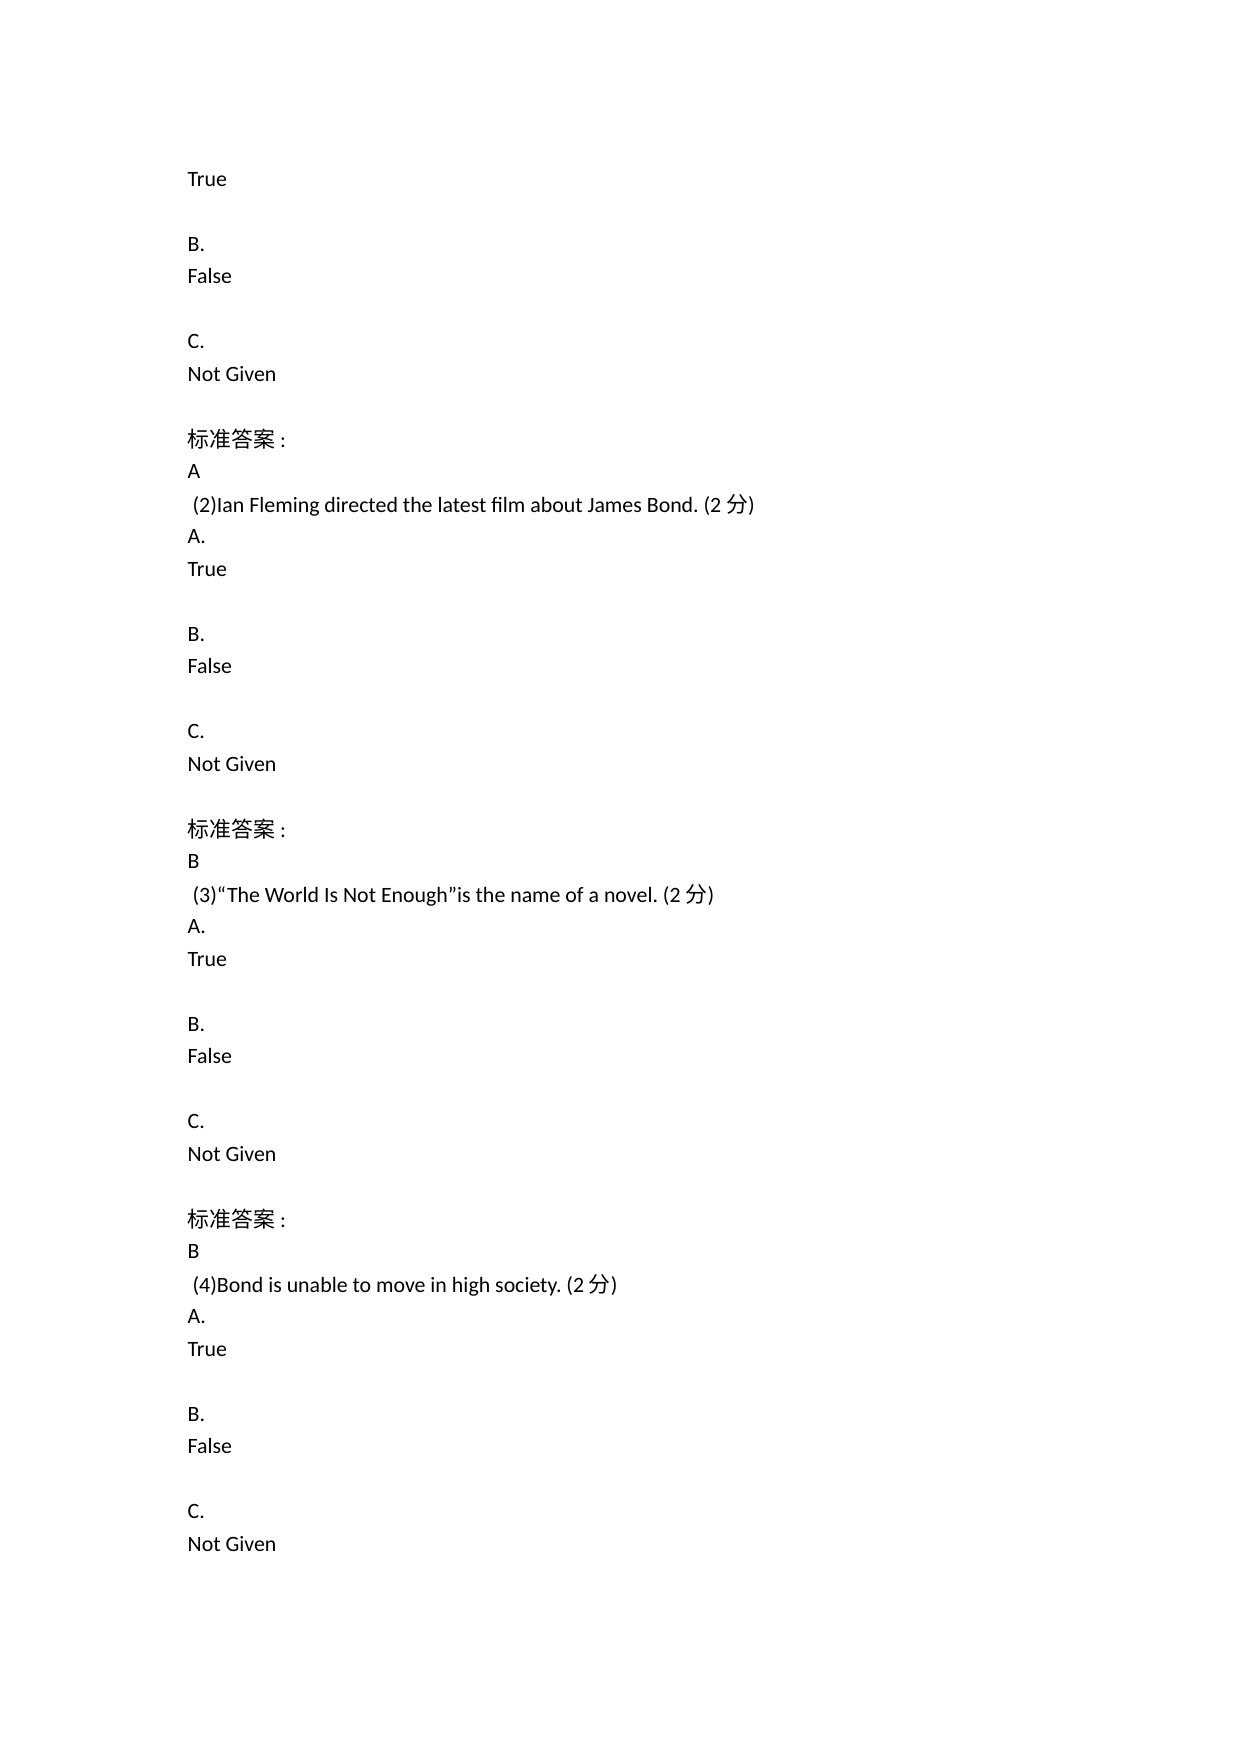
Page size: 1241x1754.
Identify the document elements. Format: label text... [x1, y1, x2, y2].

text C. [187, 324, 1053, 357]
text B. [187, 227, 1053, 259]
text False [187, 259, 1053, 292]
text A. [187, 1299, 1053, 1332]
text Not Given [187, 357, 1053, 389]
text C. [187, 1494, 1053, 1527]
text B. [187, 617, 1053, 649]
text 标准答案 : [187, 422, 1053, 454]
text 标准答案 : [187, 1202, 1053, 1234]
text False [187, 1039, 1053, 1072]
text B [187, 844, 1053, 877]
text A [187, 454, 1053, 487]
text Not Given [187, 1527, 1053, 1559]
text B. [187, 1397, 1053, 1429]
text A. [187, 909, 1053, 942]
text B [187, 1234, 1053, 1267]
text B. [187, 1007, 1053, 1039]
text False [187, 1429, 1053, 1462]
text Not Given [187, 747, 1053, 779]
text 标准答案 : [187, 812, 1053, 844]
text True [187, 552, 1053, 584]
text True [187, 1332, 1053, 1364]
text (3)“The World Is Not Enough”is the name of a novel. (2分) [187, 877, 1053, 909]
text (4)Bond is unable to move in high society. (2分) [187, 1267, 1053, 1299]
text A. [187, 519, 1053, 552]
text C. [187, 1104, 1053, 1137]
text (2)Ian Fleming directed the latest film about James Bond. (2分) [187, 487, 1053, 519]
text C. [187, 714, 1053, 747]
text False [187, 649, 1053, 682]
text True [187, 942, 1053, 974]
text Not Given [187, 1137, 1053, 1169]
text True [187, 162, 1053, 194]
